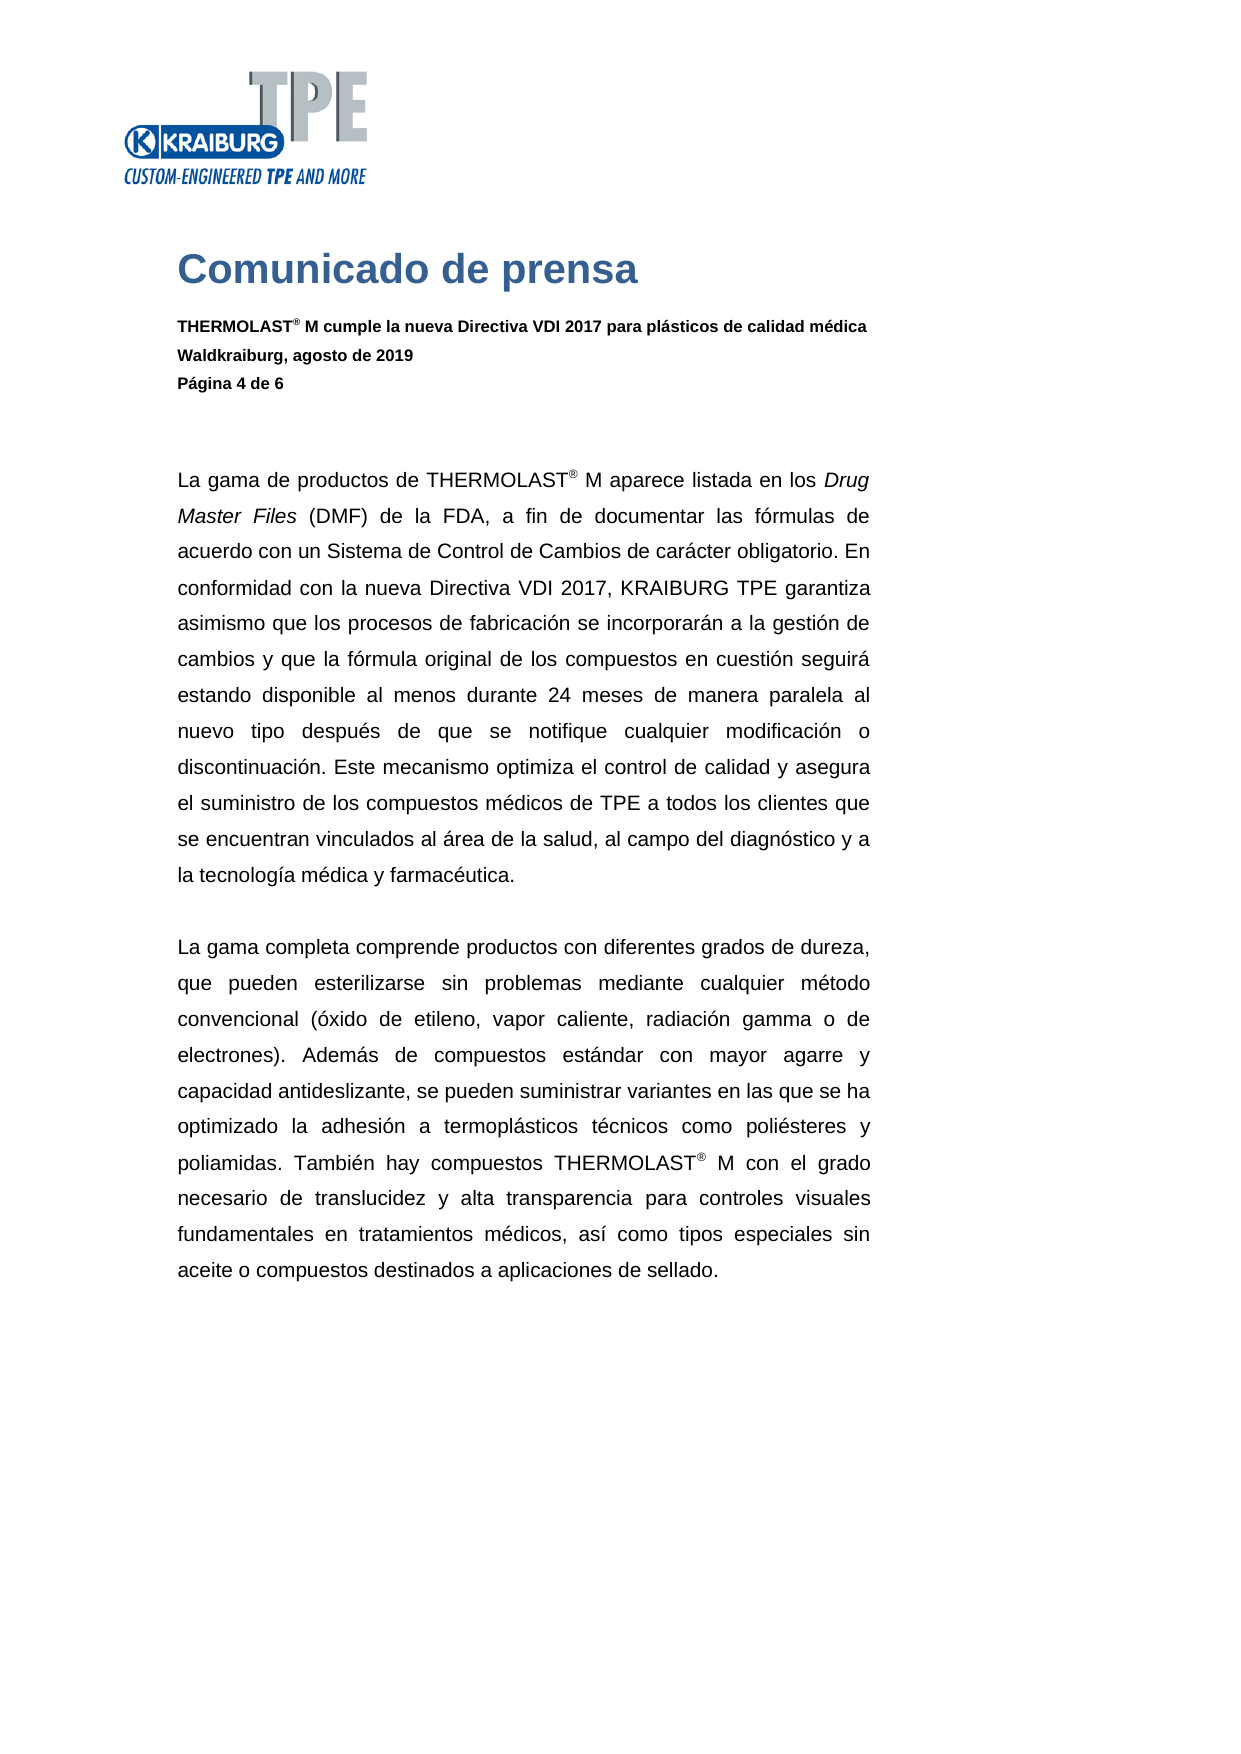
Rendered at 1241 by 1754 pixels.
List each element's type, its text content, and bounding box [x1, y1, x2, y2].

text La gama de productos de THERMOLAST® M aparece listada en los Drug Master Files (DMF) de la FDA, a fin de documentar las fórmulas de acuerdo con un Sistema de Control de Cambios de carácter obligatorio. En conformidad con la nueva Directiva VDI 2017, KRAIBURG TPE garantiza asimismo que los procesos de fabricación se incorporarán a la gestión de cambios y que la fórmula original de los compuestos en cuestión seguirá estando disponible al menos durante 24 meses de manera paralela al nuevo tipo después de que se notifique cualquier modificación o discontinuación. Este mecanismo optimiza el control de calidad y asegura el suministro de los compuestos médicos de TPE a todos los clientes que se encuentran vinculados al área de la salud, al campo del diagnóstico y a la tecnología médica y farmacéutica. [177, 467, 871, 887]
text La gama completa comprende productos con diferentes grados de dureza, que pueden esterilizarse sin problemas mediante cualquier método convencional (óxido de etileno, vapor caliente, radiación gamma o de electrones). Además de compuestos estándar con mayor agarre y capacidad antideslizante, se pueden suministrar variantes en las que se ha optimizado la adhesión a termoplásticos técnicos como poliésteres y poliamidas. También hay compuestos THERMOLAST® M con el grado necesario de translucidez y alta transparencia para controles visuales fundamentales en tratamientos médicos, así como tipos especiales sin aceite o compuestos destinados a aplicaciones de sellado. [177, 935, 871, 1282]
picture [112, 55, 379, 200]
